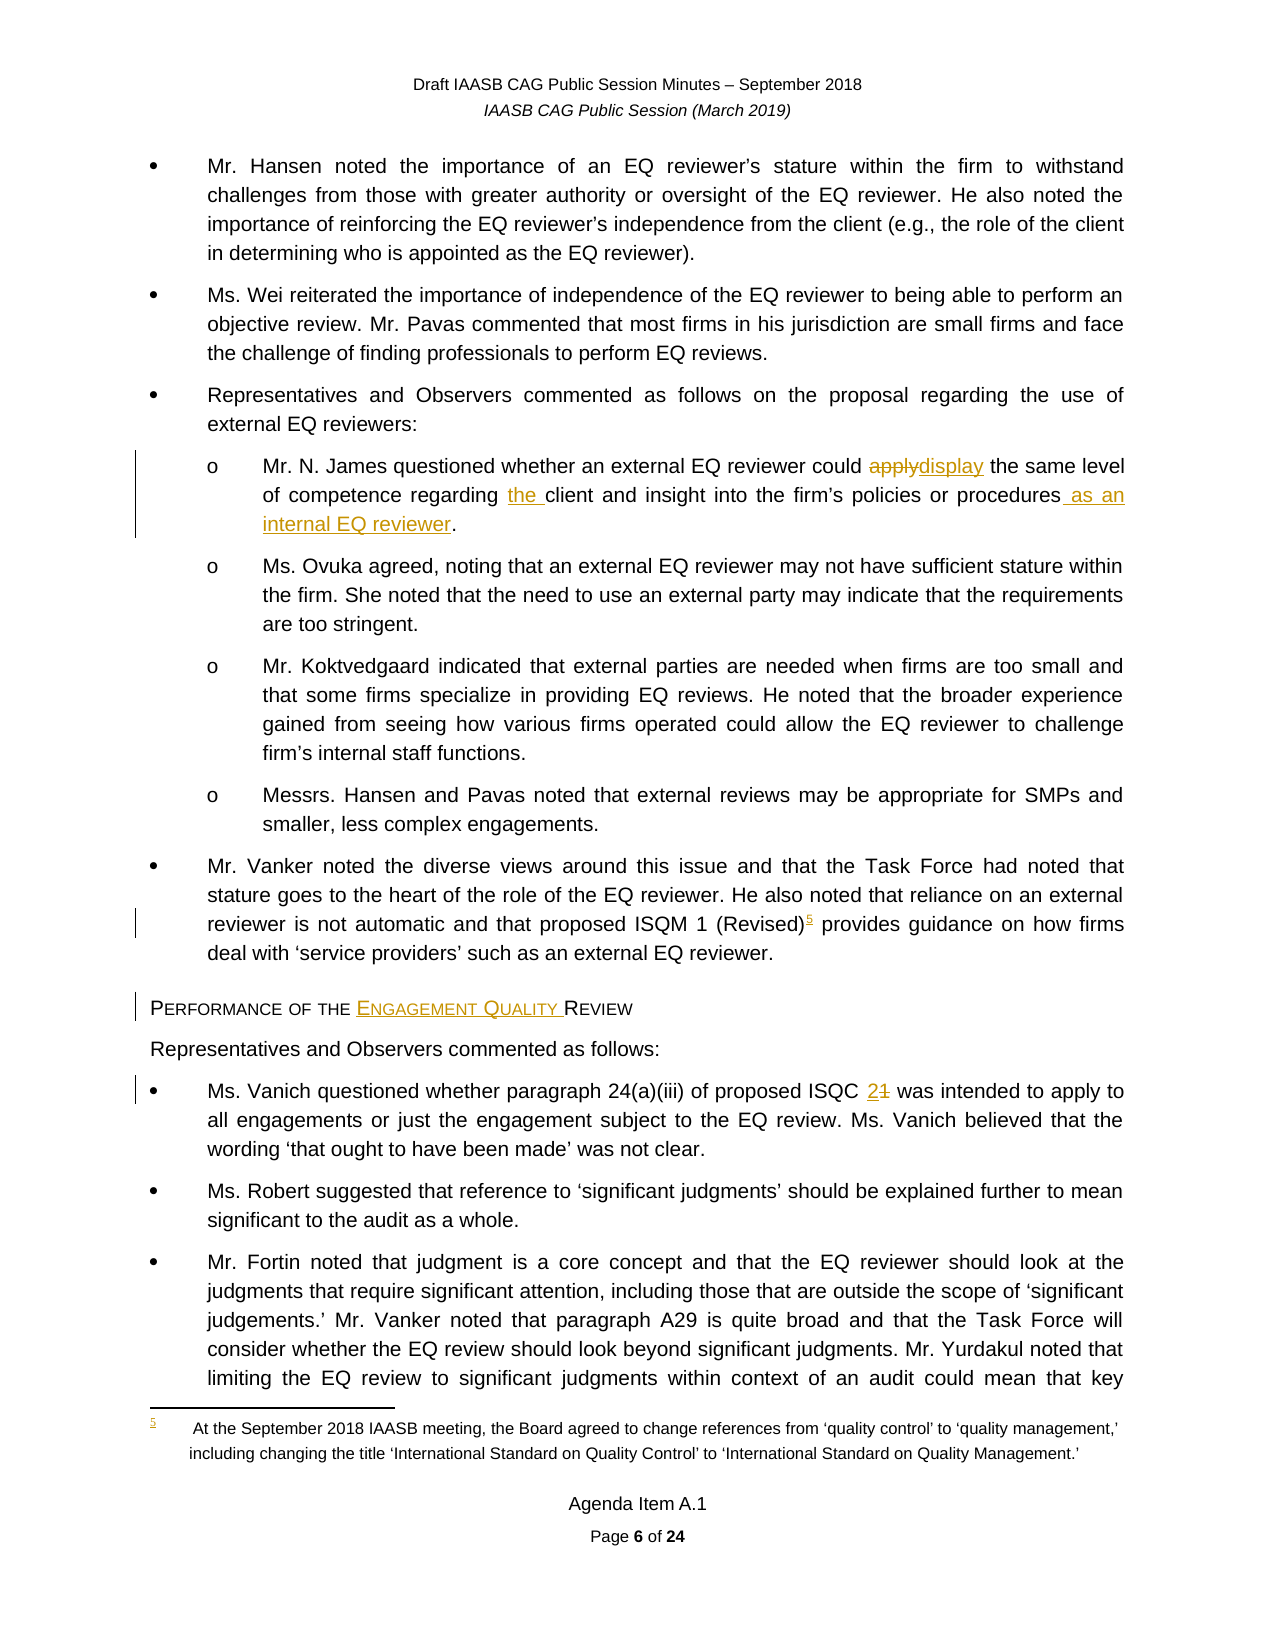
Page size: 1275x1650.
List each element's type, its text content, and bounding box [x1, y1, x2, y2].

list Mr. Hansen noted the importance of an EQ reviewer’s stature within the firm to withstand challenges from those with greater authority or oversight of the EQ reviewer. He also noted the importance of reinforcing the EQ reviewer’s independence from the client (e.g., the role of the client in determining who is appointed as the EQ reviewer). [150, 150, 1125, 267]
list Representatives and Observers commented as follows on the proposal regarding the use of external EQ reviewers: [150, 379, 1125, 437]
list Ms. Vanich questioned whether paragraph 24(a)(iii) of proposed ISQC was intended to apply to all engagements or just the engagement subject to the EQ review. Ms. Vanich believed that the wording ‘that ought to have been made’ was not clear. [150, 1075, 1125, 1162]
list Messrs. Hansen and Pavas noted that external reviews may be appropriate for SMPs and smaller, less complex engagements. [206, 779, 1125, 837]
text Representatives and Observers commented as follows: [150, 1033, 1125, 1062]
list Mr. Vanker noted the diverse views around this issue and that the Task Force had noted that stature goes to the heart of the role of the EQ reviewer. He also noted that reliance on an external reviewer is not automatic and that proposed ISQM 1 (Revised) provides guidance on how firms deal with ‘service providers’ such as an external EQ reviewer. [150, 850, 1125, 967]
text Performance of the Review [150, 992, 1125, 1021]
list Mr. Koktvedgaard indicated that external parties are needed when firms are too small and that some firms specialize in providing EQ reviews. He noted that the broader experience gained from seeing how various firms operated could allow the EQ reviewer to challenge firm’s internal staff functions. [206, 650, 1125, 767]
list Ms. Ovuka agreed, noting that an external EQ reviewer may not have sufficient stature within the firm. She noted that the need to use an external party may indicate that the requirements are too stringent. [206, 550, 1125, 637]
list Ms. Robert suggested that reference to ‘significant judgments’ should be explained further to mean significant to the audit as a whole. [150, 1175, 1125, 1233]
list Mr. N. James questioned whether an external EQ reviewer could the same level of competence regarding client and insight into the firm’s policies or procedures. [206, 450, 1125, 537]
list Ms. Wei reiterated the importance of independence of the EQ reviewer to being able to perform an objective review. Mr. Pavas commented that most firms in his jurisdiction are small firms and face the challenge of finding professionals to perform EQ reviews. [150, 279, 1125, 367]
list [150, 1246, 1125, 1392]
